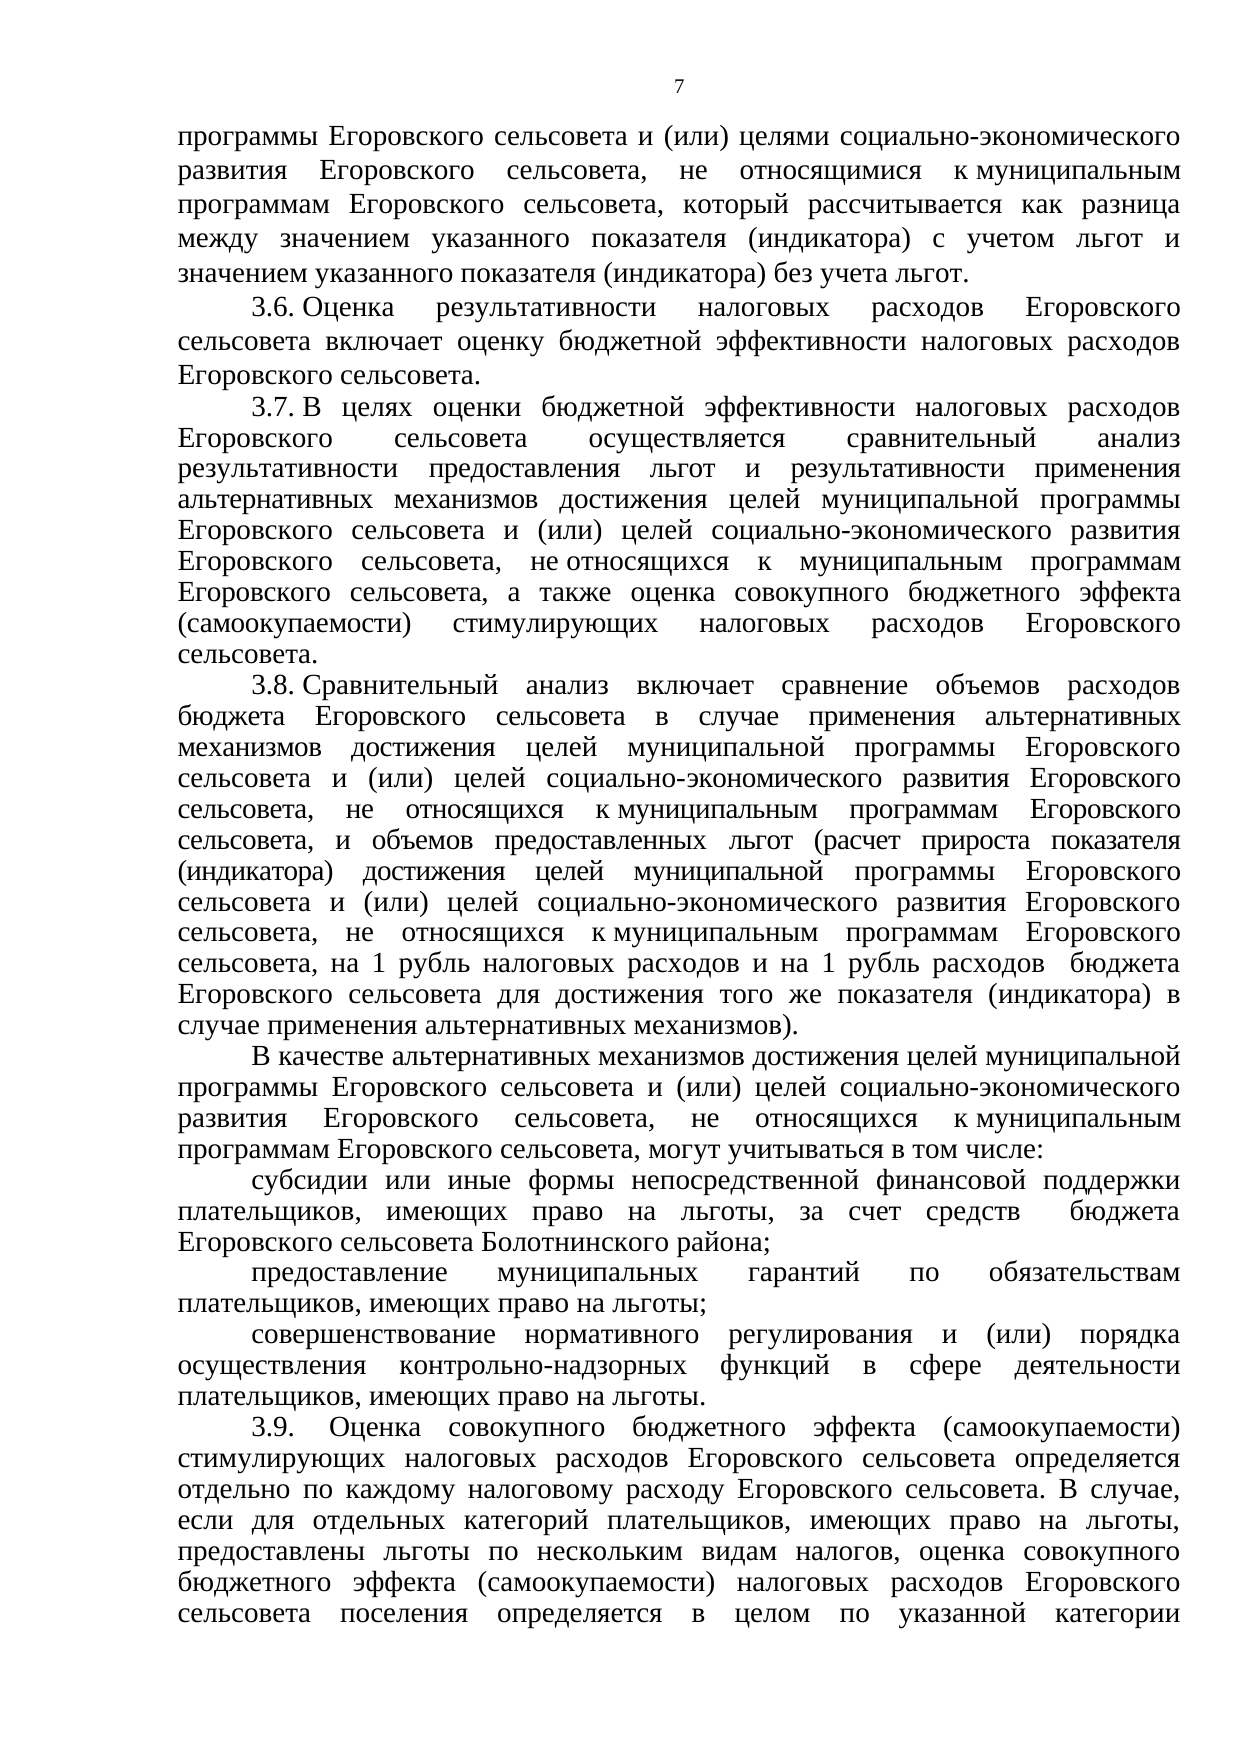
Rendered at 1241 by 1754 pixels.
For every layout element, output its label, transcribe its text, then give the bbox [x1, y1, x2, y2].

text субсидии или иные формы непосредственной финансовой поддержки плательщиков, имеющих право на льготы, за счет средств бюджета Егоровского сельсовета Болотнинского района; [177, 1164, 1181, 1257]
text 3.7. В целях оценки бюджетной эффективности налоговых расходов Егоровского сельсовета осуществляется сравнительный анализ результативности предоставления льгот и результативности применения альтернативных механизмов достижения целей муниципальной программы Егоровского сельсовета и (или) целей социально-экономического развития Егоровского сельсовета, не относящихся к муниципальным программам Егоровского сельсовета, а также оценка совокупного бюджетного эффекта (самоокупаемости) стимулирующих налоговых расходов Егоровского сельсовета. [177, 391, 1181, 670]
text 3.8. Сравнительный анализ включает сравнение объемов расходов бюджета Егоровского сельсовета в случае применения альтернативных механизмов достижения целей муниципальной программы Егоровского сельсовета и (или) целей социально-экономического развития Егоровского сельсовета, не относящихся к муниципальным программам Егоровского сельсовета, и объемов предоставленных льгот (расчет прироста показателя (индикатора) достижения целей муниципальной программы Егоровского сельсовета и (или) целей социально-экономического развития Егоровского сельсовета, не относящихся к муниципальным программам Егоровского сельсовета, на 1 рубль налоговых расходов и на 1 рубль расходов бюджета Егоровского сельсовета для достижения того же показателя (индикатора) в случае применения альтернативных механизмов). [177, 670, 1181, 1041]
text предоставление муниципальных гарантий по обязательствам плательщиков, имеющих право на льготы; [177, 1257, 1181, 1319]
text 3.6. Оценка результативности налоговых расходов Егоровского сельсовета включает оценку бюджетной эффективности налоговых расходов Егоровского сельсовета. [177, 289, 1181, 391]
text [177, 1412, 1181, 1628]
text совершенствование нормативного регулирования и (или) порядка осуществления контрольно-надзорных функций в сфере деятельности плательщиков, имеющих право на льготы. [177, 1319, 1181, 1412]
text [177, 118, 1181, 288]
text В качестве альтернативных механизмов достижения целей муниципальной программы Егоровского сельсовета и (или) целей социально-экономического развития Егоровского сельсовета, не относящихся к муниципальным программам Егоровского сельсовета, могут учитываться в том числе: [177, 1041, 1181, 1164]
